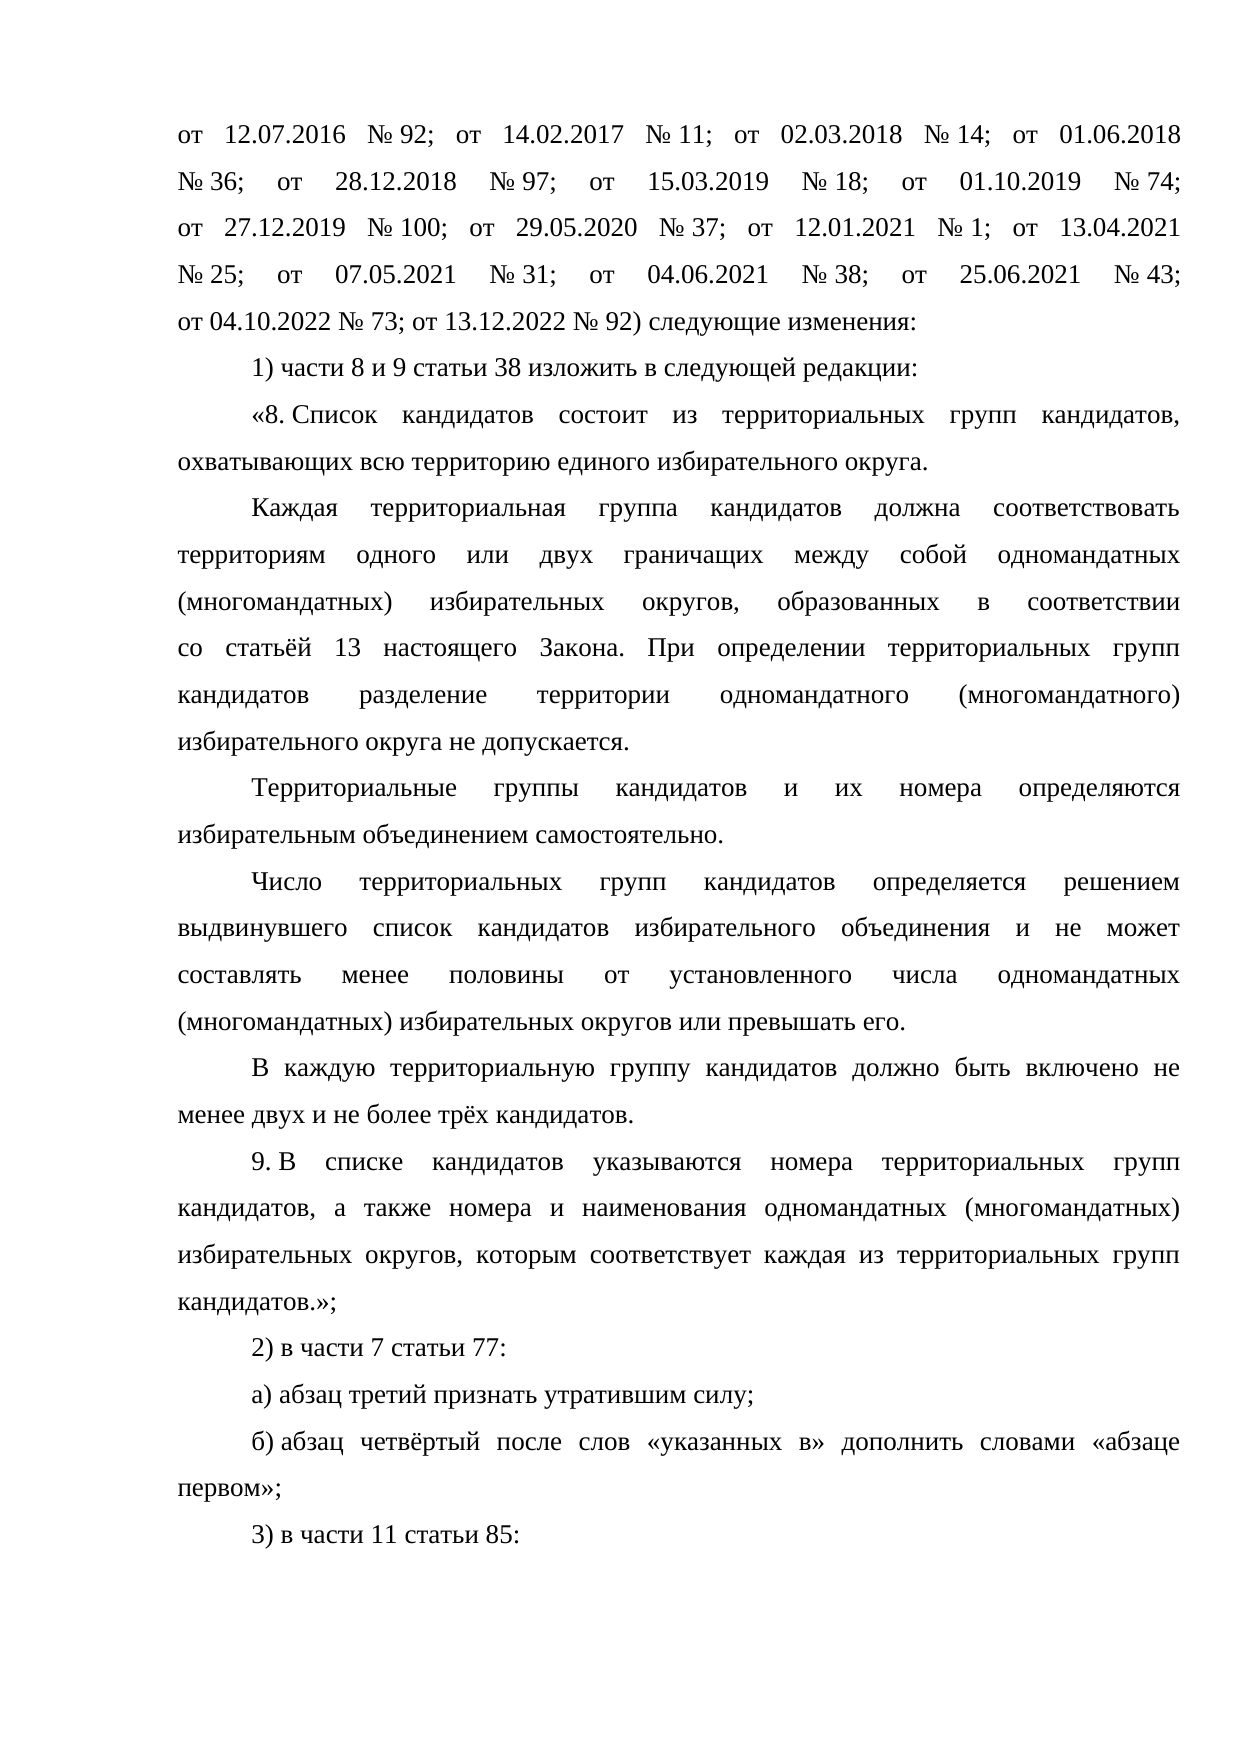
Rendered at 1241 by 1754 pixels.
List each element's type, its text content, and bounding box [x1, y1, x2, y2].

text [177, 118, 1181, 336]
text В каждую территориальную группу кандидатов должно быть включено не менее двух и не более трёх кандидатов. [177, 1051, 1181, 1129]
text б) абзац четвёртый после слов «указанных в» дополнить словами «абзаце первом»; [177, 1425, 1181, 1503]
text а) абзац третий признать утратившим силу; [177, 1378, 1181, 1409]
text 9. В списке кандидатов указываются номера территориальных групп кандидатов, а также номера и наименования одномандатных (многомандатных) избирательных округов, которым соответствует каждая из территориальных групп кандидатов.»; [177, 1145, 1181, 1316]
text 1) части 8 и 9 статьи 38 изложить в следующей редакции: [177, 351, 1181, 383]
text 2) в части 7 статьи 77: [177, 1331, 1181, 1363]
text «8. Список кандидатов состоит из территориальных групп кандидатов, охватывающих всю территорию единого избирательного округа. [177, 398, 1181, 476]
text Число территориальных групп кандидатов определяется решением выдвинувшего список кандидатов избирательного объединения и не может составлять менее половины от установленного числа одномандатных (многомандатных) избирательных округов или превышать его. [177, 865, 1181, 1036]
text 3) в части 11 статьи 85: [177, 1518, 1181, 1549]
text Территориальные группы кандидатов и их номера определяются избирательным объединением самостоятельно. [177, 771, 1181, 849]
text Каждая территориальная группа кандидатов должна соответствовать территориям одного или двух граничащих между собой одномандатных (многомандатных) избирательных округов, образованных в соответствии со статьёй 13 настоящего Закона. При определении территориальных групп кандидатов разделение территории одномандатного (многомандатного) избирательного округа не допускается. [177, 491, 1181, 756]
